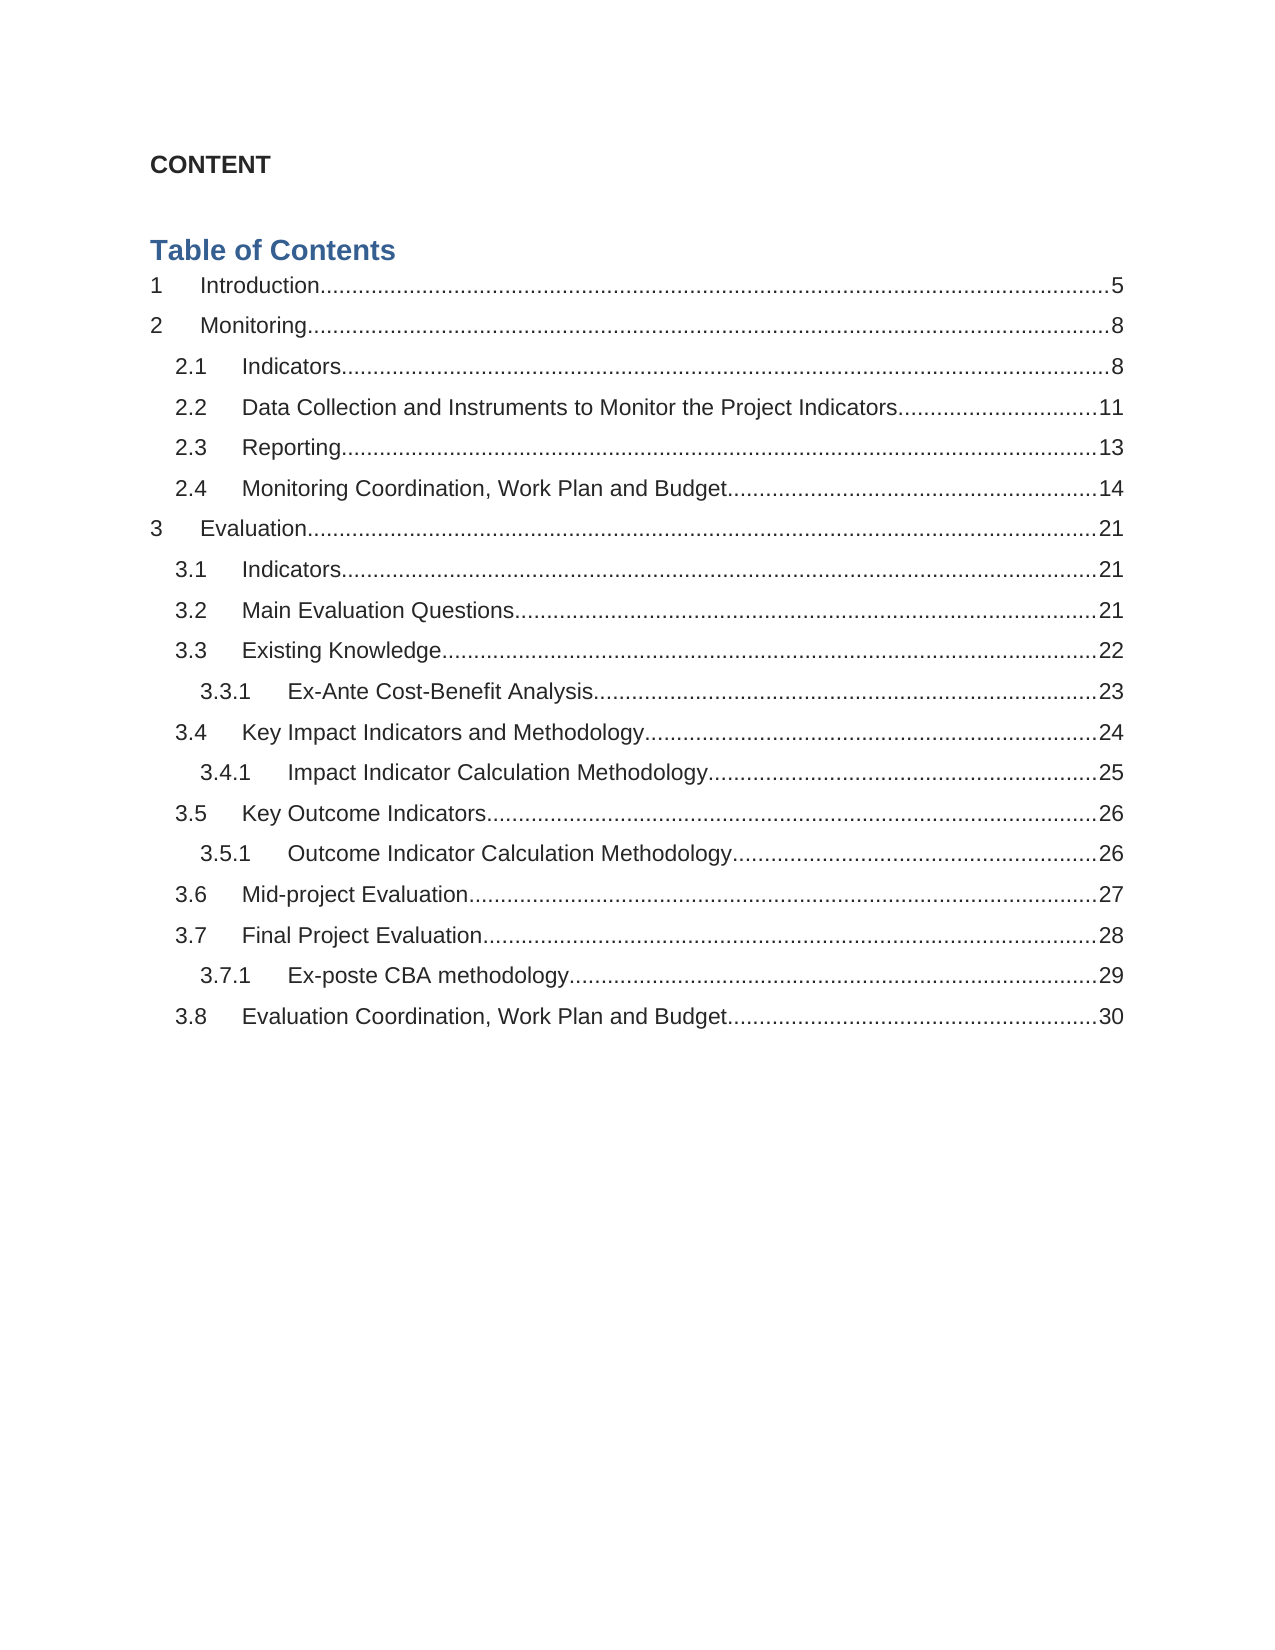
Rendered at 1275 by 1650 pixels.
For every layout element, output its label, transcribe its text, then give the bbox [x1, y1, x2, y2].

text CONTENT [150, 150, 1125, 179]
